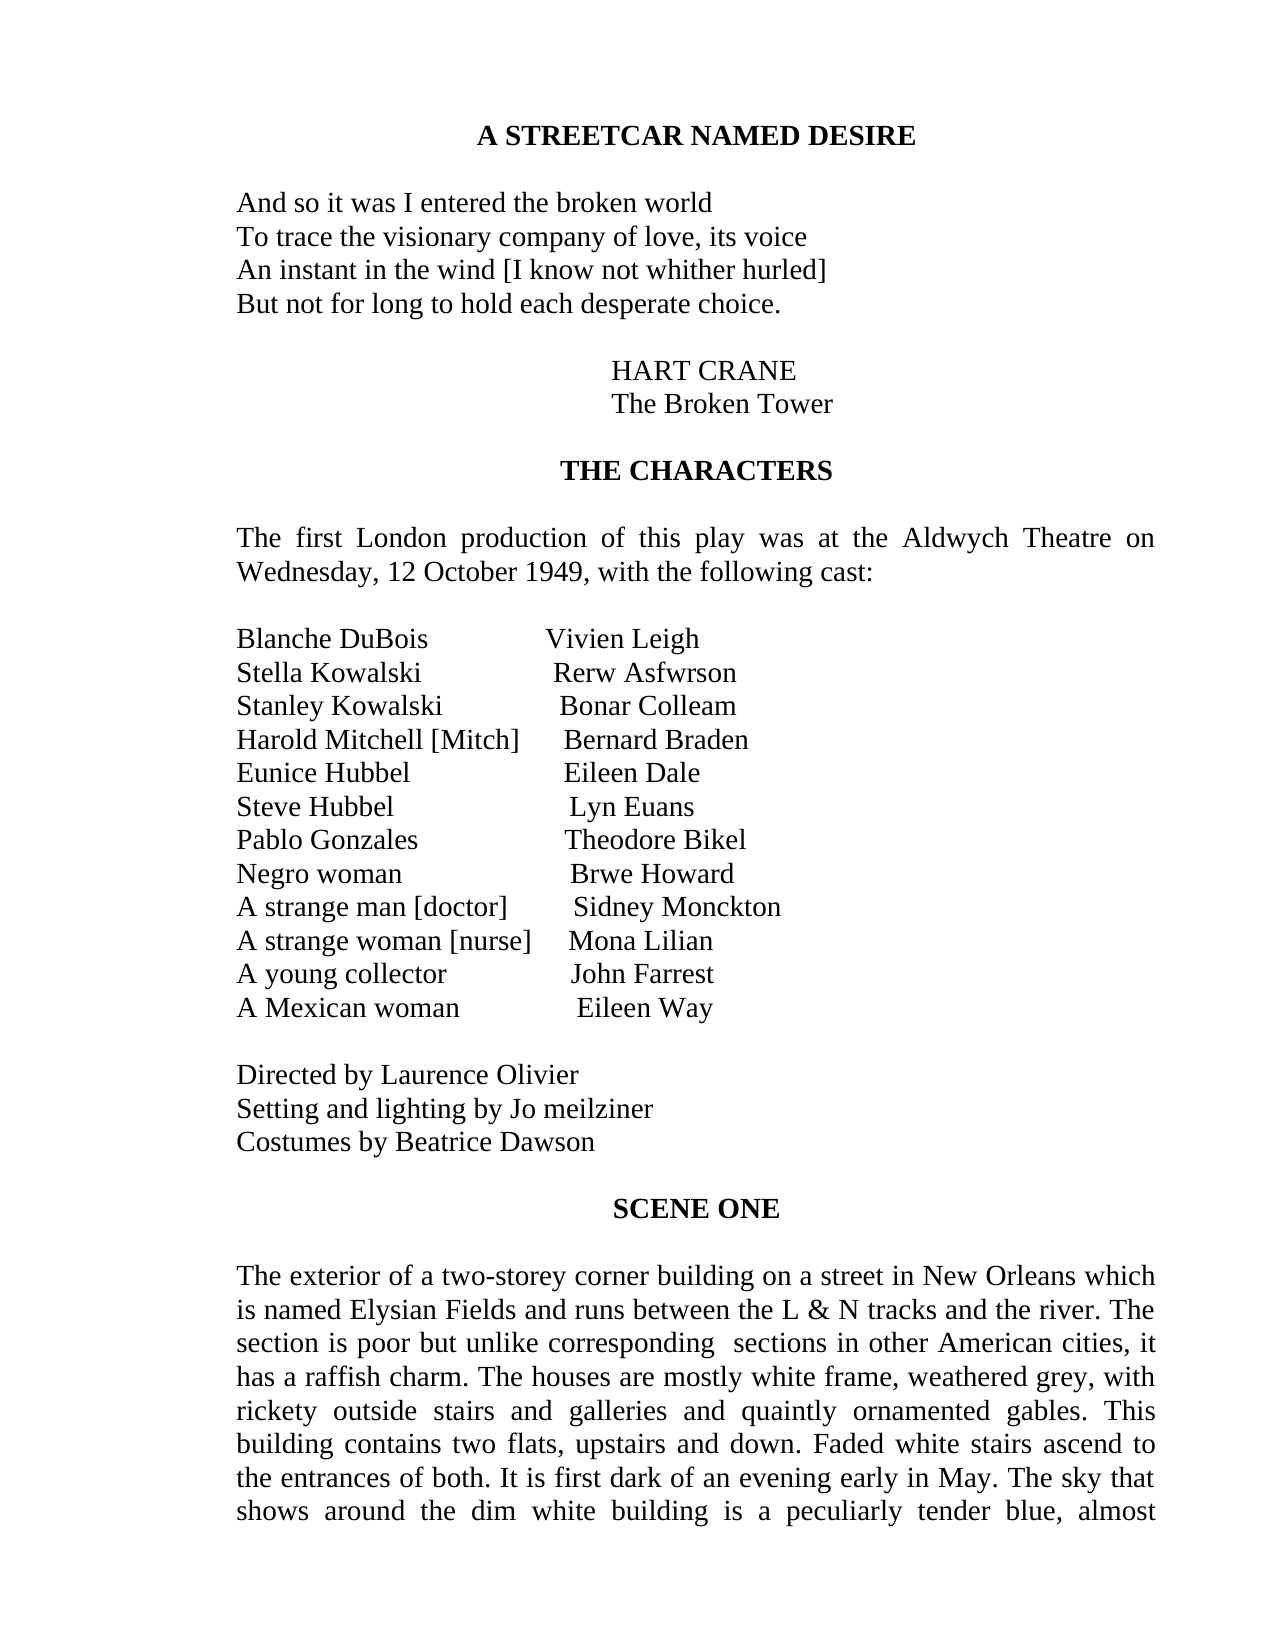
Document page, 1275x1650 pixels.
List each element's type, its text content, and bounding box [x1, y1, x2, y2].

text Directed by Laurence Olivier [236, 1057, 1157, 1091]
text The Broken Tower [611, 386, 1157, 420]
text A Mexican woman [236, 990, 1157, 1024]
text Eunice Hubbel Eileen Dale [236, 755, 1157, 789]
text Pablo Gonzales Theodore Bikel [236, 822, 1157, 856]
text THE CHARACTERS [236, 453, 1157, 487]
text Setting and lighting by Jo meilziner [236, 1091, 1157, 1124]
text Kowalski Bonar Colleam [236, 688, 1157, 722]
text Costumes by Beatrice Dawson [236, 1124, 1157, 1158]
text SCENE ONE [236, 1191, 1157, 1225]
text Harold Mitchell [Mitch] Bernard Braden [236, 722, 1157, 755]
text A strange man [doctor] Sidney Monckton [236, 889, 1157, 923]
text A strange woman [nurse] Mona Lilian [236, 923, 1157, 957]
text But not for long to hold each desperate choice. [236, 286, 1157, 319]
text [236, 1258, 1157, 1527]
text And so it was I entered the broken world [236, 185, 1157, 219]
text To trace the visionary company of love, its voice [236, 219, 1157, 252]
text An instant in the wind [I know not whither hurled] [236, 252, 1157, 286]
text A young collector John Farrest [236, 957, 1157, 990]
text HART CRANE [611, 353, 1157, 386]
text Negro woman Brwe Howard [236, 856, 1157, 889]
text The first production of this play was at the Aldwych Theatre on Wednesday, 12 October 1949, with the following cast: [236, 521, 1157, 588]
text Blanche DuBois Vivien Leigh [236, 621, 1157, 655]
text Stella Kowalski Rerw Asfwrson [236, 655, 1157, 688]
text Steve Hubbel Lyn Euans [236, 789, 1157, 822]
text A STREETCAR NAMED DESIRE [236, 118, 1157, 152]
